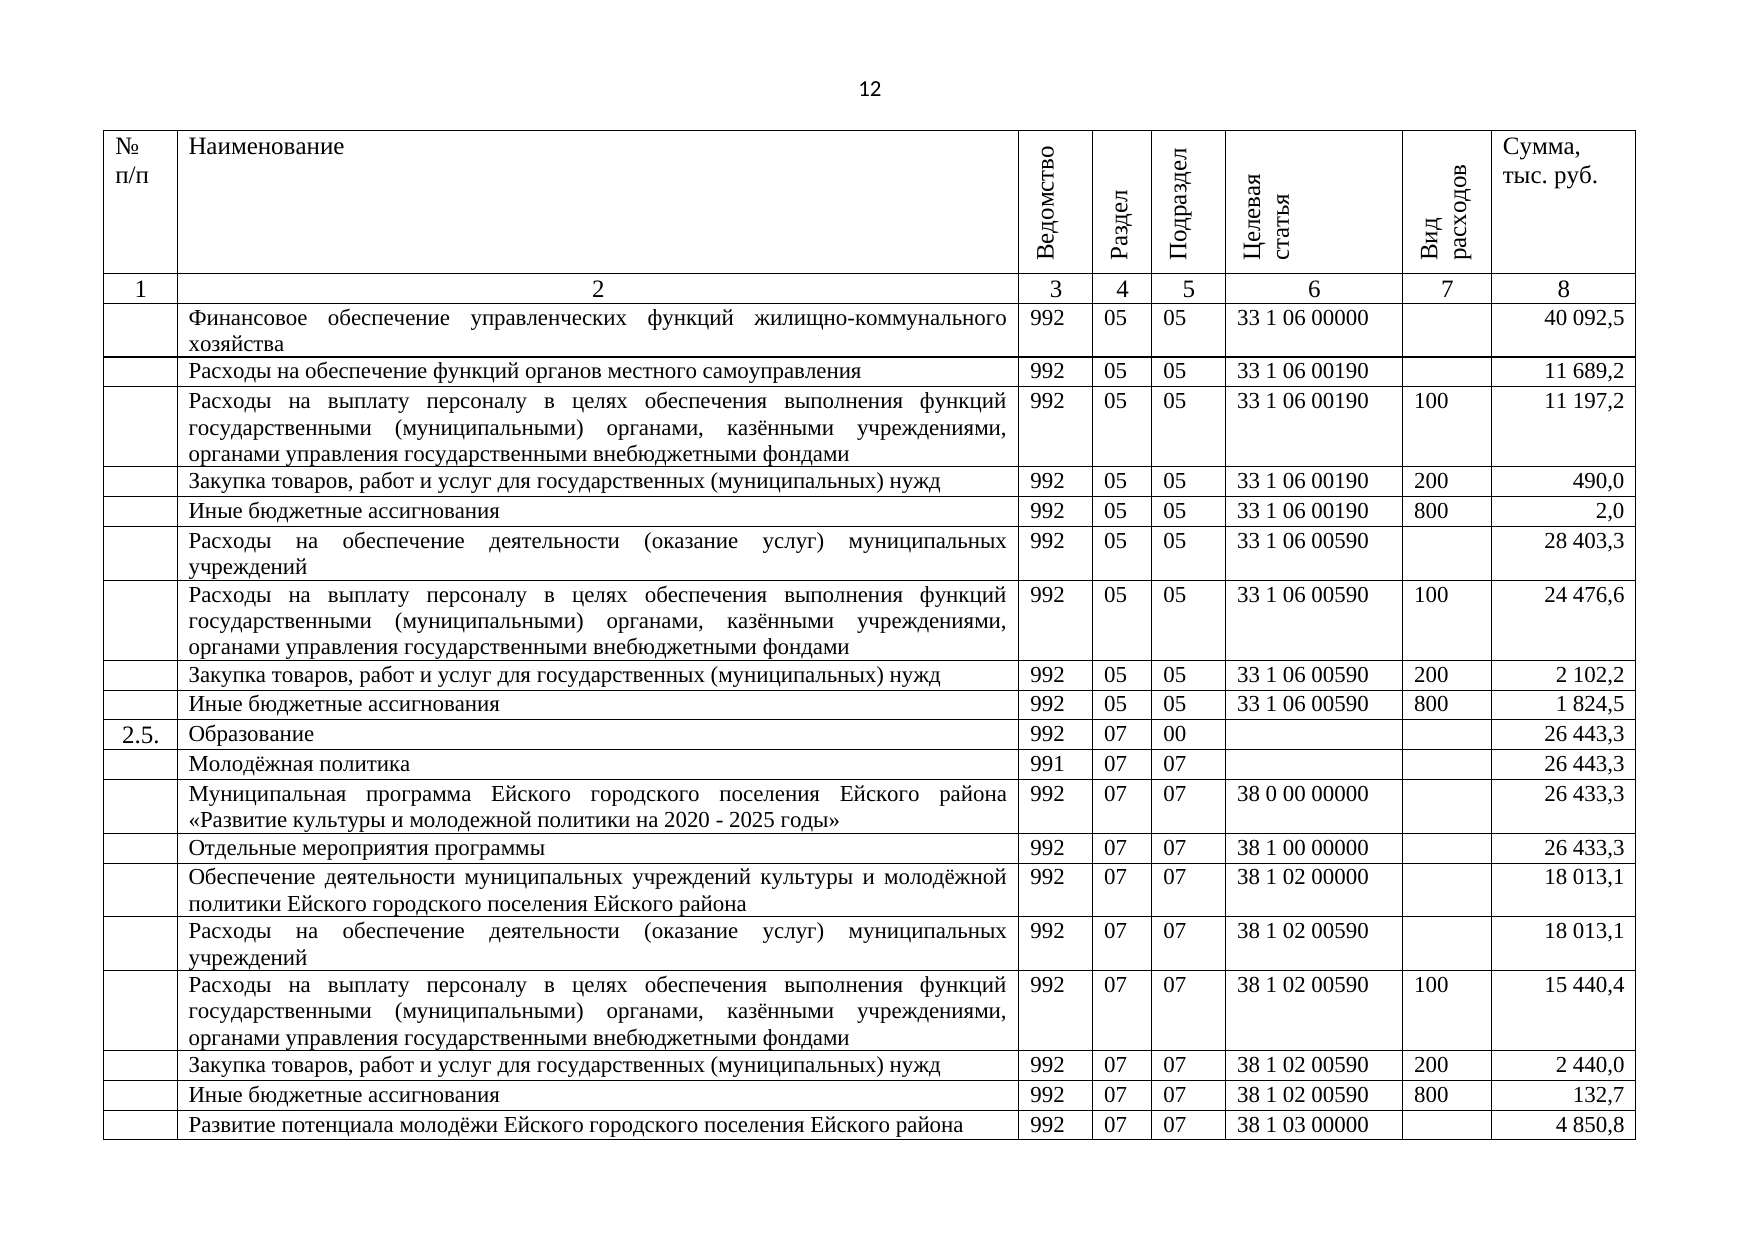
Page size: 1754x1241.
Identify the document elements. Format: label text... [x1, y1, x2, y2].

table_cell 05 [1093, 358, 1151, 386]
table_cell [104, 527, 177, 579]
table_cell 26 443,3 [1492, 720, 1635, 749]
table_cell [1403, 304, 1491, 356]
table_cell 05 [1152, 581, 1225, 660]
table_cell Муниципальная программа Ейского городского поселения Ейского района «Развитие культуры и молодежной политики на 2020 - 2025 годы» [178, 780, 1018, 833]
table_cell 07 [1152, 780, 1225, 833]
table_cell 28 403,3 [1492, 527, 1635, 579]
table_cell [1403, 780, 1491, 833]
table_cell Расходы на обеспечение деятельности (оказание услуг) муниципальных учреждений [178, 917, 1018, 970]
table_cell [104, 467, 177, 496]
table_cell 1 824,5 [1492, 691, 1635, 719]
table_cell 15 440,4 [1492, 971, 1635, 1050]
table_cell 992 [1019, 661, 1092, 689]
table_cell 11 197,2 [1492, 387, 1635, 466]
table_cell 05 [1152, 387, 1225, 466]
table_cell 05 [1152, 527, 1225, 579]
table_cell 992 [1019, 581, 1092, 660]
table_cell 3 [1019, 274, 1092, 303]
table_cell 992 [1019, 720, 1092, 749]
table_cell Закупка товаров, работ и услуг для государственных (муниципальных) нужд [178, 1051, 1018, 1080]
table_cell 992 [1019, 834, 1092, 862]
table_header Наименование [178, 131, 1018, 273]
table_cell 8 [1492, 274, 1635, 303]
table_cell 33 1 06 00190 [1226, 467, 1402, 496]
table_cell 992 [1019, 917, 1092, 970]
table_cell [1403, 358, 1491, 386]
table_cell 11 689,2 [1492, 358, 1635, 386]
table_header № п/п [104, 131, 177, 273]
table_cell 33 1 06 00190 [1226, 497, 1402, 526]
table_cell 07 [1093, 1081, 1151, 1109]
table_cell 992 [1019, 497, 1092, 526]
table_cell [104, 780, 177, 833]
table_cell 992 [1019, 387, 1092, 466]
table_cell Расходы на обеспечение функций органов местного самоуправления [178, 358, 1018, 386]
table_cell 05 [1093, 304, 1151, 356]
table_cell 4 [1093, 274, 1151, 303]
table_cell Молодёжная политика [178, 750, 1018, 779]
table_cell [104, 864, 177, 916]
table_cell 100 [1403, 971, 1491, 1050]
table_cell 05 [1152, 497, 1225, 526]
table_cell 2 102,2 [1492, 661, 1635, 689]
table_cell 07 [1093, 720, 1151, 749]
table_cell 26 433,3 [1492, 834, 1635, 862]
table_cell Закупка товаров, работ и услуг для государственных (муниципальных) нужд [178, 467, 1018, 496]
table_cell 07 [1093, 834, 1151, 862]
table_cell 38 1 02 00590 [1226, 1081, 1402, 1109]
table_cell [104, 750, 177, 779]
table_cell 5 [1152, 274, 1225, 303]
table_cell [1403, 834, 1491, 862]
table_header Вид расходов [1403, 131, 1491, 273]
table_cell 992 [1019, 1111, 1092, 1139]
table_cell 38 1 00 00000 [1226, 834, 1402, 862]
table_header Ведомство [1019, 131, 1092, 273]
table_cell 992 [1019, 1081, 1092, 1109]
table_cell [1403, 864, 1491, 916]
table_cell [104, 691, 177, 719]
table_cell 18 013,1 [1492, 864, 1635, 916]
table_cell Закупка товаров, работ и услуг для государственных (муниципальных) нужд [178, 661, 1018, 689]
table_cell [1226, 750, 1402, 779]
table_cell [104, 1081, 177, 1109]
table_cell 200 [1403, 1051, 1491, 1080]
table_cell 2,0 [1492, 497, 1635, 526]
table_cell Расходы на выплату персоналу в целях обеспечения выполнения функций государственными (муниципальными) органами, казёнными учреждениями, органами управления государственными внебюджетными фондами [178, 387, 1018, 466]
table_cell 05 [1093, 691, 1151, 719]
table_cell 05 [1093, 581, 1151, 660]
table_cell [1403, 917, 1491, 970]
table_cell Развитие потенциала молодёжи Ейского городского поселения Ейского района [178, 1111, 1018, 1139]
table_cell [1226, 720, 1402, 749]
table_cell 100 [1403, 581, 1491, 660]
table_cell 07 [1152, 750, 1225, 779]
table_cell 33 1 06 00190 [1226, 358, 1402, 386]
table_cell 05 [1093, 527, 1151, 579]
table_cell 800 [1403, 1081, 1491, 1109]
table_cell 05 [1093, 661, 1151, 689]
table_cell 05 [1093, 467, 1151, 496]
table_cell Иные бюджетные ассигнования [178, 691, 1018, 719]
table_cell Обеспечение деятельности муниципальных учреждений культуры и молодёжной политики Ейского городского поселения Ейского района [178, 864, 1018, 916]
table_cell 07 [1093, 1111, 1151, 1139]
table_cell 992 [1019, 691, 1092, 719]
table_cell [1403, 527, 1491, 579]
table_cell 07 [1152, 971, 1225, 1050]
table_cell 05 [1152, 467, 1225, 496]
table_cell 132,7 [1492, 1081, 1635, 1109]
table_cell Образование [178, 720, 1018, 749]
table_cell 05 [1152, 304, 1225, 356]
table_cell 07 [1152, 917, 1225, 970]
table_cell 00 [1152, 720, 1225, 749]
table_header Подраздел [1152, 131, 1225, 273]
table_cell 07 [1152, 834, 1225, 862]
table_cell Расходы на обеспечение деятельности (оказание услуг) муниципальных учреждений [178, 527, 1018, 579]
table_cell 992 [1019, 864, 1092, 916]
table_cell 2 440,0 [1492, 1051, 1635, 1080]
table_cell [104, 581, 177, 660]
table_cell 07 [1093, 780, 1151, 833]
table_cell 992 [1019, 971, 1092, 1050]
table_cell 26 433,3 [1492, 780, 1635, 833]
table_cell 992 [1019, 1051, 1092, 1080]
table_cell Финансовое обеспечение управленческих функций жилищно-коммунального хозяйства [178, 304, 1018, 356]
table_cell 33 1 06 00590 [1226, 691, 1402, 719]
table_cell 24 476,6 [1492, 581, 1635, 660]
table_cell 7 [1403, 274, 1491, 303]
table_cell 05 [1152, 691, 1225, 719]
table_cell 992 [1019, 527, 1092, 579]
table_cell [1403, 720, 1491, 749]
table_cell 38 0 00 00000 [1226, 780, 1402, 833]
table_cell 38 1 03 00000 [1226, 1111, 1402, 1139]
table_cell 800 [1403, 497, 1491, 526]
table_cell [104, 661, 177, 689]
table_cell 33 1 06 00590 [1226, 661, 1402, 689]
table_cell 05 [1093, 387, 1151, 466]
table_cell 38 1 02 00000 [1226, 864, 1402, 916]
table_cell 07 [1152, 1111, 1225, 1139]
table_cell [104, 834, 177, 862]
table_cell 1 [104, 274, 177, 303]
table_cell 07 [1152, 864, 1225, 916]
table_cell 18 013,1 [1492, 917, 1635, 970]
table_cell 07 [1093, 750, 1151, 779]
table_cell 38 1 02 00590 [1226, 1051, 1402, 1080]
table_cell 07 [1152, 1051, 1225, 1080]
table_cell [104, 304, 177, 356]
table_cell 07 [1093, 864, 1151, 916]
table_cell 33 1 06 00590 [1226, 527, 1402, 579]
table_cell 07 [1093, 1051, 1151, 1080]
table_cell [1403, 1111, 1491, 1139]
table_cell 4 850,8 [1492, 1111, 1635, 1139]
table_header Целевая статья [1226, 131, 1402, 273]
table_cell 992 [1019, 304, 1092, 356]
table_cell [104, 358, 177, 386]
table_cell 33 1 06 00000 [1226, 304, 1402, 356]
table_cell 07 [1093, 917, 1151, 970]
table_cell 800 [1403, 691, 1491, 719]
table_cell [104, 971, 177, 1050]
table_cell 100 [1403, 387, 1491, 466]
table_cell 490,0 [1492, 467, 1635, 496]
table_cell 200 [1403, 467, 1491, 496]
table_cell 2.5. [104, 720, 177, 749]
table_cell 38 1 02 00590 [1226, 971, 1402, 1050]
table_cell 992 [1019, 780, 1092, 833]
table_cell 33 1 06 00590 [1226, 581, 1402, 660]
table_cell 05 [1152, 358, 1225, 386]
table_cell 05 [1152, 661, 1225, 689]
table_cell Расходы на выплату персоналу в целях обеспечения выполнения функций государственными (муниципальными) органами, казёнными учреждениями, органами управления государственными внебюджетными фондами [178, 971, 1018, 1050]
table_cell 200 [1403, 661, 1491, 689]
table_cell [104, 1051, 177, 1080]
table_cell Расходы на выплату персоналу в целях обеспечения выполнения функций государственными (муниципальными) органами, казёнными учреждениями, органами управления государственными внебюджетными фондами [178, 581, 1018, 660]
table_cell [104, 497, 177, 526]
table_cell 05 [1093, 497, 1151, 526]
table_cell [104, 917, 177, 970]
table_cell 992 [1019, 467, 1092, 496]
table_cell 07 [1093, 971, 1151, 1050]
table_header Сумма, тыс. руб. [1492, 131, 1635, 273]
table_cell 2 [178, 274, 1018, 303]
table_header Раздел [1093, 131, 1151, 273]
table_cell [104, 387, 177, 466]
table_cell [104, 1111, 177, 1139]
table_cell Отдельные мероприятия программы [178, 834, 1018, 862]
table_cell 38 1 02 00590 [1226, 917, 1402, 970]
table_cell 26 443,3 [1492, 750, 1635, 779]
table_cell 40 092,5 [1492, 304, 1635, 356]
table_cell [1403, 750, 1491, 779]
table_cell 33 1 06 00190 [1226, 387, 1402, 466]
table_cell Иные бюджетные ассигнования [178, 497, 1018, 526]
table_cell 6 [1226, 274, 1402, 303]
table_cell 992 [1019, 358, 1092, 386]
table_cell 991 [1019, 750, 1092, 779]
table_cell Иные бюджетные ассигнования [178, 1081, 1018, 1109]
table_cell 07 [1152, 1081, 1225, 1109]
